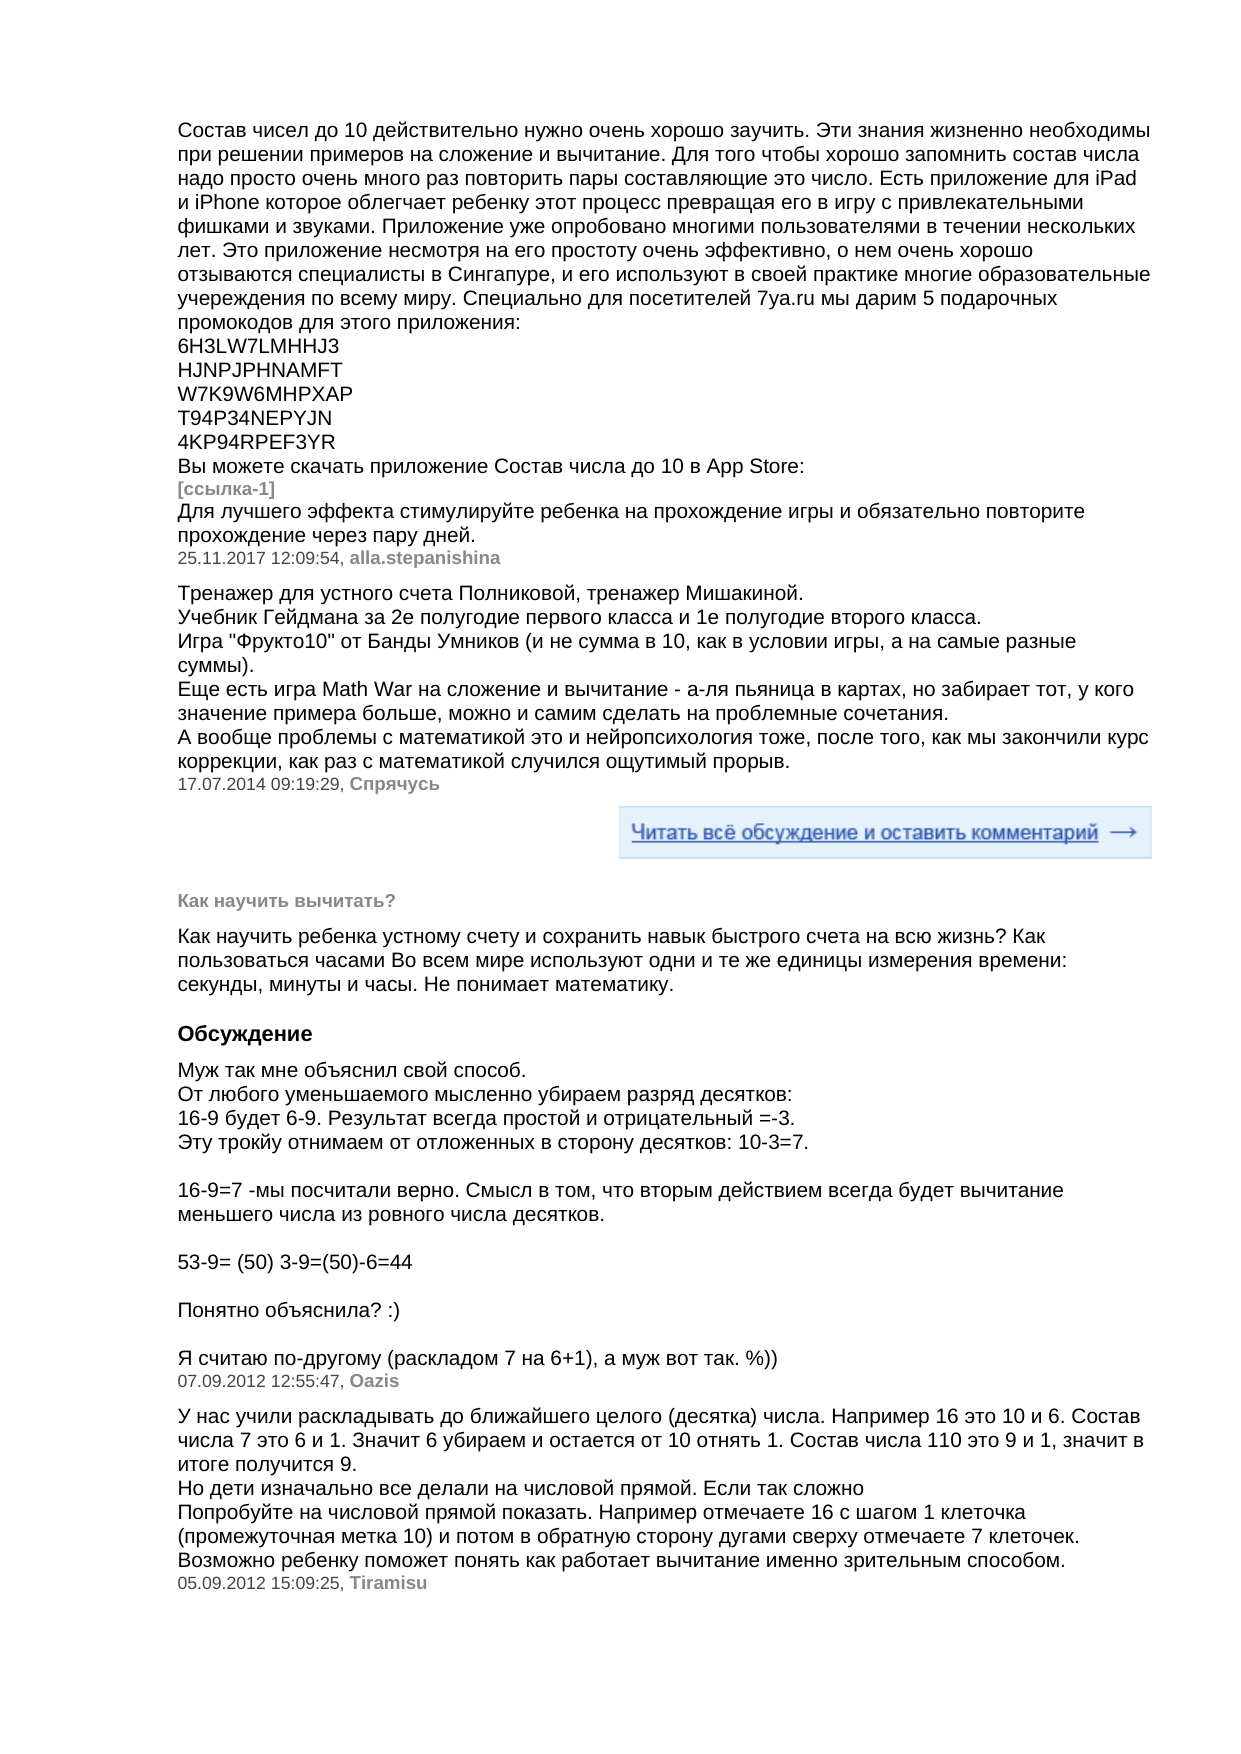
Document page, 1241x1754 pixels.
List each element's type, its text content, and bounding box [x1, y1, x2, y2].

text 05.09.2012 15:09:25, Tiramisu [177, 1571, 1152, 1593]
text Как научить вычитать? [177, 889, 1152, 911]
text 07.09.2012 12:55:47, Oazis [177, 1370, 1152, 1391]
text Муж так мне объяснил свой способ. От любого уменьшаемого мысленно убираем разряд десятков: 16-9 будет 6-9. Результат всегда простой и отрицательный =-3. Эту трокйу отнимаем от отложенных в сторону десятков: 10-3=7. 16-9=7 -мы посчитали верно. Смысл в том, что вторым действием всегда будет вычитание меньшего числа из ровного числа десятков. 53-9= (50) 3-9=(50)-6=44 Понятно объяснила? :) Я считаю по-другому (раскладом 7 на 6+1), а муж вот так. %)) [177, 1058, 1152, 1370]
text 17.07.2014 09:19:29, Спрячусь [177, 773, 1152, 794]
text Тренажер для устного счета Полниковой, тренажер Мишакиной. Учебник Гейдмана за 2е полугодие первого класса и 1е полугодие второго класса. Игра "Фрукто10" от Банды Умников (и не сумма в 10, как в условии игры, а на самые разные суммы). Еще есть игра Math War на сложение и вычитание - а-ля пьяница в картах, но забирает тот, у кого значение примера больше, можно и самим сделать на проблемные сочетания. А вообще проблемы с математикой это и нейропсихология тоже, после того, как мы закончили курс коррекции, как раз с математикой случился ощутимый прорыв. [177, 581, 1152, 773]
text Как научить ребенка устному счету и сохранить навык быстрого счета на всю жизнь? Как пользоваться часами Во всем мире используют одни и те же единицы измерения времени: секунды, минуты и часы. Не понимает математику. [177, 924, 1152, 996]
text У нас учили раскладывать до ближайшего целого (десятка) числа. Например 16 это 10 и 6. Состав числа 7 это 6 и 1. Значит 6 убираем и остается от 10 отнять 1. Состав числа 110 это 9 и 1, значит в итоге получится 9. Но дети изначально все делали на числовой прямой. Если так сложно Попробуйте на числовой прямой показать. Например отмечаете 16 с шагом 1 клеточка (промежуточная метка 10) и потом в обратную сторону дугами сверху отмечаете 7 клеточек. Возможно ребенку поможет понять как работает вычитание именно зрительным способом. [177, 1404, 1152, 1571]
picture [618, 806, 1152, 859]
text 25.11.2017 12:09:54, alla.stepanishina [177, 547, 1152, 568]
text Состав чисел до 10 действительно нужно очень хорошо заучить. Эти знания жизненно необходимы при решении примеров на сложение и вычитание. Для того чтобы хорошо запомнить состав числа надо просто очень много раз повторить пары составляющие это число. Есть приложение для iPad и iPhone которое облегчает ребенку этот процесс превращая его в игру с привлекательными фишками и звуками. Приложение уже опробовано многими пользователями в течении нескольких лет. Это приложение несмотря на его простоту очень эффективно, о нем очень хорошо отзываются специалисты в Сингапуре, и его используют в своей практике многие образовательные учереждения по всему миру. Специально для посетителей 7ya.ru мы дарим 5 подарочных промокодов для этого приложения: 6H3LW7LMHHJ3 HJNPJPHNAMFT W7K9W6MHPXAP T94P34NEPYJN 4KP94RPEF3YR Вы можете скачать приложение Состав числа до 10 в App Store: [ссылка-1] Для лучшего эффекта стимулируйте ребенка на прохождение игры и обязательно повторите прохождение через пару дней. [177, 118, 1152, 547]
text Обсуждение [177, 1021, 1152, 1046]
